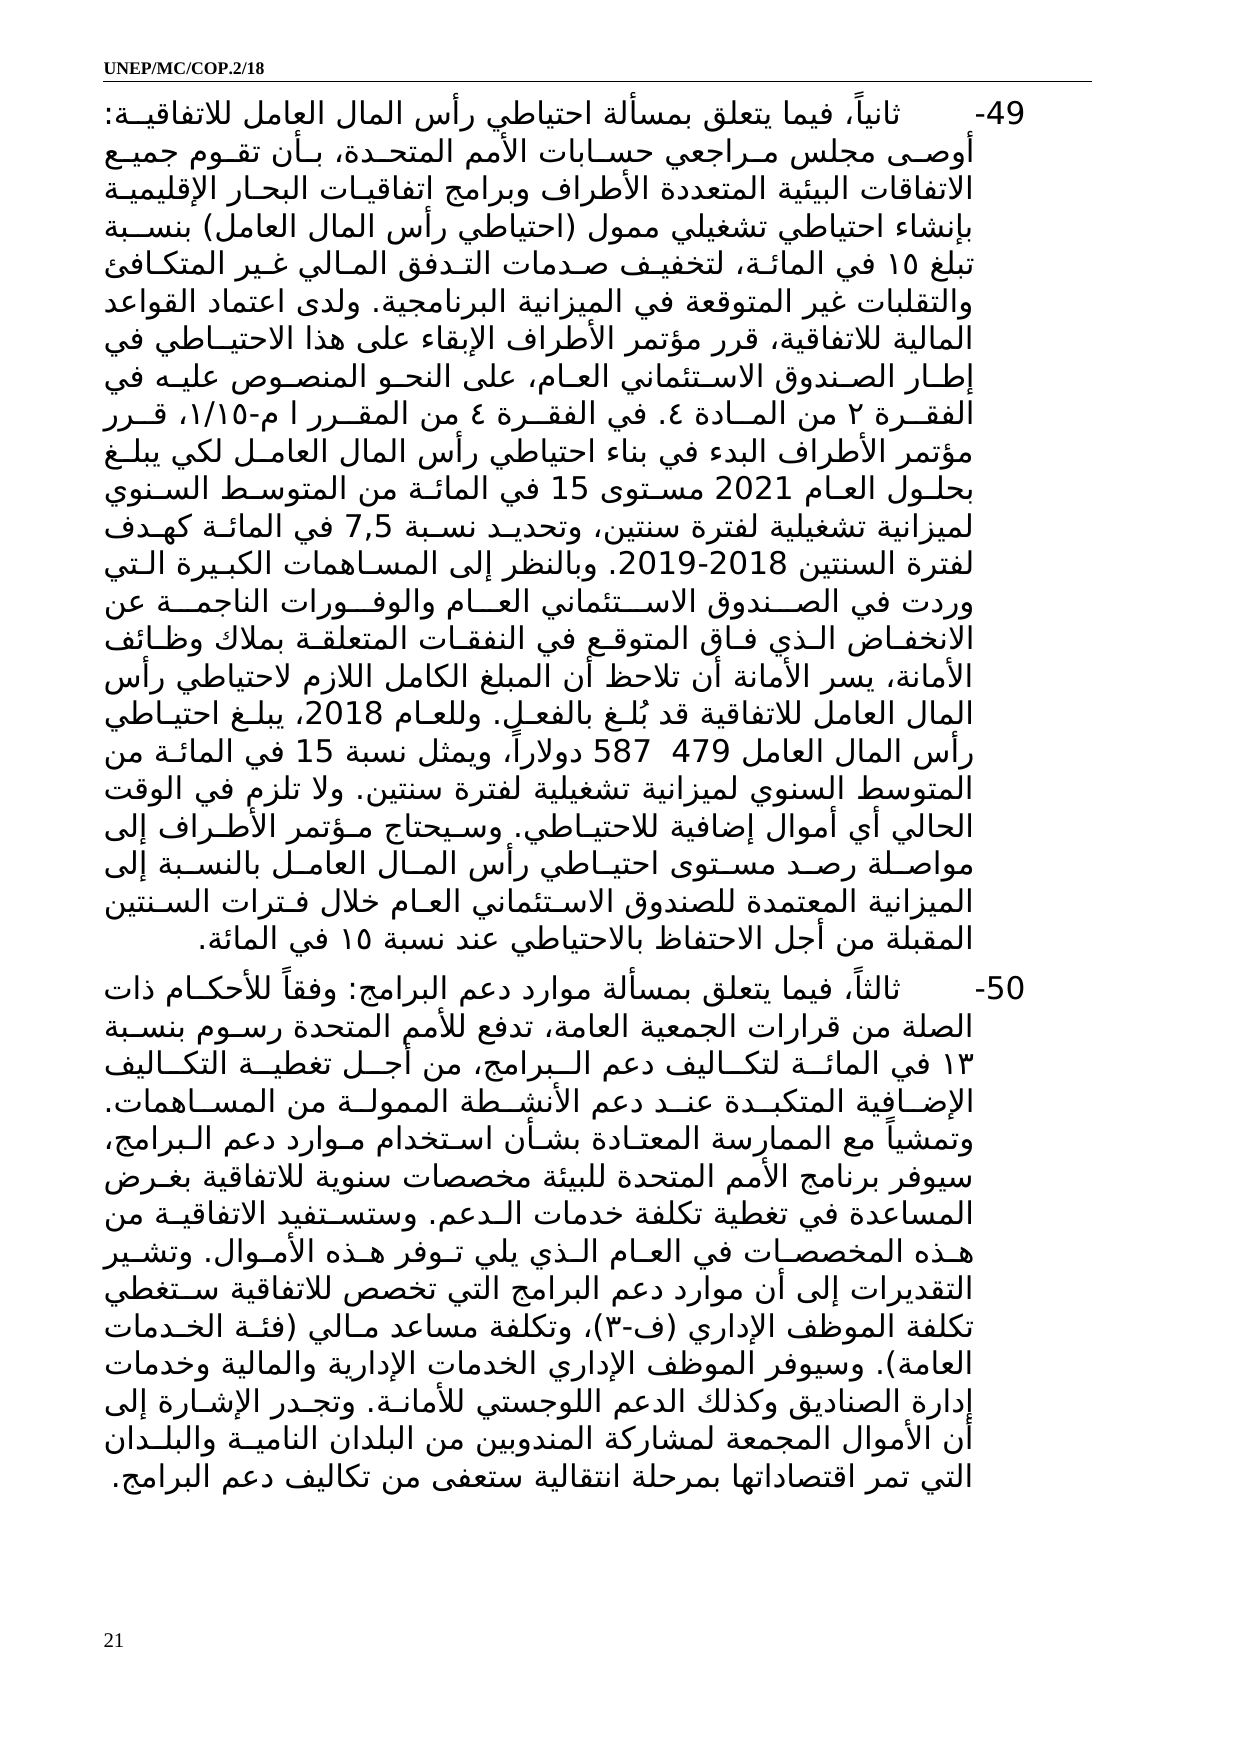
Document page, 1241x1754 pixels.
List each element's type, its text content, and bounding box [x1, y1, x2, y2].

list ثالثاً، فيما يتعلق بمسألة موارد دعم البرامج: وفقاً للأحكام ذات الصلة من قرارات الجمعية العامة، تدفع للأمم المتحدة رسوم بنسبة ١٣ في المائة لتكاليف دعم البرامج، من أجل تغطية التكاليف الإضافية المتكبدة عند دعم الأنشطة الممولة من المساهمات. وتمشياً مع الممارسة المعتادة بشأن استخدام موارد دعم البرامج، سيوفر برنامج الأمم المتحدة للبيئة مخصصات سنوية للاتفاقية بغرض المساعدة في تغطية تكلفة خدمات الدعم. وستستفيد الاتفاقية من هذه المخصصات في العام الذي يلي توفر هذه الأموال. وتشير التقديرات إلى أن موارد دعم البرامج التي تخصص للاتفاقية ستغطي تكلفة الموظف الإداري (ف-٣)، وتكلفة مساعد مالي (فئة الخدمات العامة). وسيوفر الموظف الإداري الخدمات الإدارية والمالية وخدمات إدارة الصناديق وكذلك الدعم اللوجستي للأمانة. وتجدر الإشارة إلى أن الأموال المجمعة لمشاركة المندوبين من البلدان النامية والبلدان التي تمر اقتصاداتها بمرحلة انتقالية ستعفى من تكاليف دعم البرامج. [103, 969, 974, 1494]
list ثانياً، فيما يتعلق بمسألة احتياطي رأس المال العامل للاتفاقية: أوصى مجلس مراجعي حسابات الأمم المتحدة، بأن تقوم جميع الاتفاقات البيئية المتعددة الأطراف وبرامج اتفاقيات البحار الإقليمية بإنشاء احتياطي تشغيلي ممول (احتياطي رأس المال العامل) بنسبة تبلغ ١٥ في المائة، لتخفيف صدمات التدفق المالي غير المتكافئ والتقلبات غير المتوقعة في الميزانية البرنامجية. ولدى اعتماد القواعد المالية للاتفاقية، قرر مؤتمر الأطراف الإبقاء على هذا الاحتياطي في إطار الصندوق الاستئماني العام، على النحو المنصوص عليه في الفقرة ٢ من المادة ٤. في الفقرة ٤ من المقرر ا م-١/١٥، قرر مؤتمر الأطراف البدء في بناء احتياطي رأس المال العامل لكي يبلغ بحلول العام 2021 مستوى 15 في المائة من المتوسط السنوي لميزانية تشغيلية لفترة سنتين، وتحديد نسبة 7,5 في المائة كهدف لفترة السنتين 2018-2019. وبالنظر إلى المساهمات الكبيرة التي وردت في الصندوق الاستئماني العام والوفورات الناجمة عن الانخفاض الذي فاق المتوقع في النفقات المتعلقة بملاك وظائف الأمانة، يسر الأمانة أن تلاحظ أن المبلغ الكامل اللازم لاحتياطي رأس المال العامل للاتفاقية قد بُلغ بالفعل. وللعام 2018، يبلغ احتياطي رأس المال العامل 479 587 دولاراً، ويمثل نسبة 15 في المائة من المتوسط السنوي لميزانية تشغيلية لفترة سنتين. ولا تلزم في الوقت الحالي أي أموال إضافية للاحتياطي. وسيحتاج مؤتمر الأطراف إلى مواصلة رصد مستوى احتياطي رأس المال العامل بالنسبة إلى الميزانية المعتمدة للصندوق الاستئماني العام خلال فترات السنتين المقبلة من أجل الاحتفاظ بالاحتياطي عند نسبة ١٥ في المائة. [103, 94, 974, 957]
